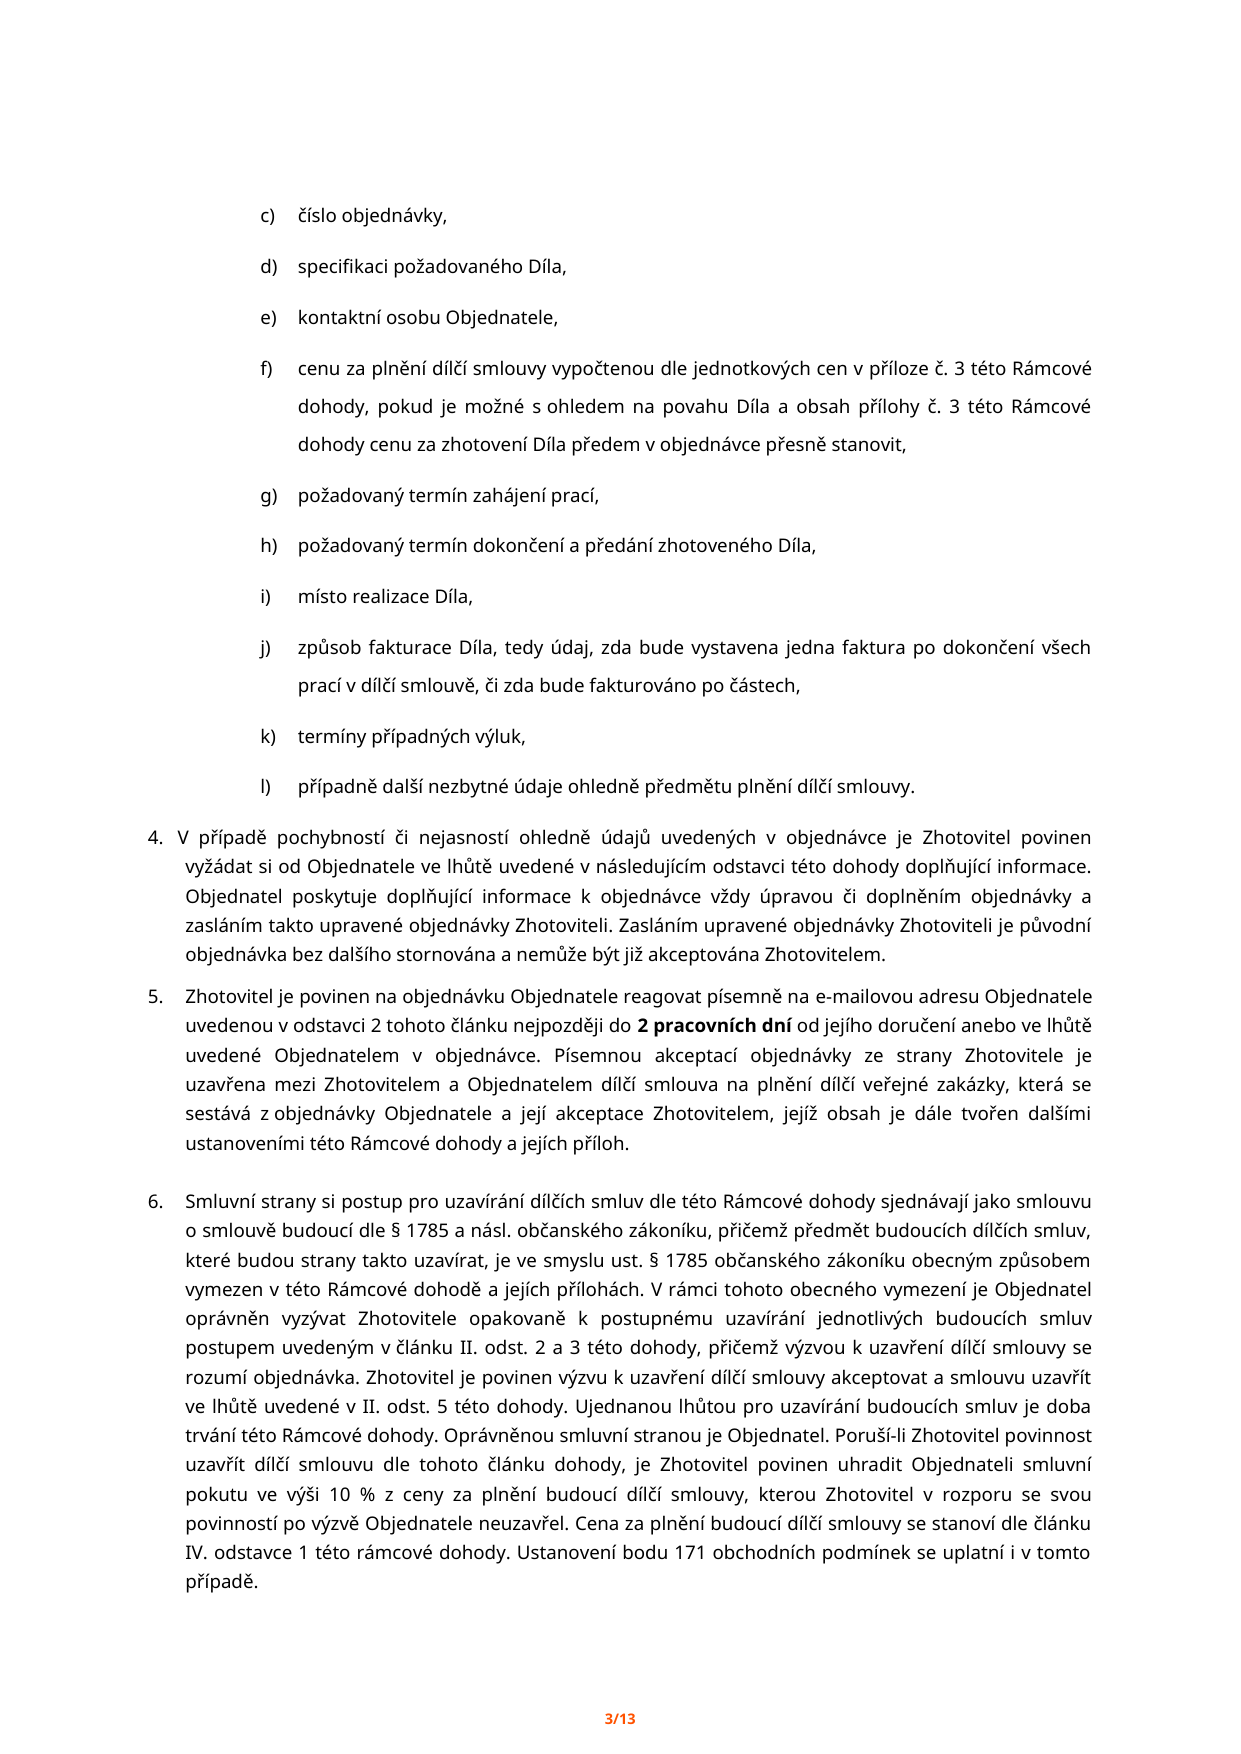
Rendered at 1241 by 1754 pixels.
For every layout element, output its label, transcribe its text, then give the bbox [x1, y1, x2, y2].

list specifikaci požadovaného Díla, [260, 253, 1093, 279]
list požadovaný termín zahájení prací, [260, 482, 1093, 507]
list termíny případných výluk, [260, 723, 1093, 749]
list číslo objednávky, [260, 203, 1093, 228]
list Zhotovitel je povinen na objednávku Objednatele reagovat písemně na e-mailovou adresu Objednatele uvedenou v odstavci 2 tohoto článku nejpozději do 2 pracovních dní od jejího doručení anebo ve lhůtě uvedené Objednatelem v objednávce. Písemnou akceptací objednávky ze strany Zhotovitele je uzavřena mezi Zhotovitelem a Objednatelem dílčí smlouva na plnění dílčí veřejné zakázky, která se sestává z objednávky Objednatele a její akceptace Zhotovitelem, jejíž obsah je dále tvořen dalšími ustanoveními této Rámcové dohody a jejích příloh. [148, 983, 1093, 1155]
list způsob fakturace Díla, tedy údaj, zda bude vystavena jedna faktura po dokončení všech prací v dílčí smlouvě, či zda bude fakturováno po částech, [260, 634, 1093, 698]
list V případě pochybností či nejasností ohledně údajů uvedených v objednávce je Zhotovitel povinen vyžádat si od Objednatele ve lhůtě uvedené v následujícím odstavci této dohody doplňující informace. Objednatel poskytuje doplňující informace k objednávce vždy úpravou či doplněním objednávky a zasláním takto upravené objednávky Zhotoviteli. Zasláním upravené objednávky Zhotoviteli je původní objednávka bez dalšího stornována a nemůže být již akceptována Zhotovitelem. [148, 824, 1093, 967]
list cenu za plnění dílčí smlouvy vypočtenou dle jednotkových cen v příloze č. 3 této Rámcové dohody, pokud je možné s ohledem na povahu Díla a obsah přílohy č. 3 této Rámcové dohody cenu za zhotovení Díla předem v objednávce přesně stanovit, [260, 355, 1093, 457]
list požadovaný termín dokončení a předání zhotoveného Díla, [260, 533, 1093, 558]
list Smluvní strany si postup pro uzavírání dílčích smluv dle této Rámcové dohody sjednávají jako smlouvu o smlouvě budoucí dle § 1785 a násl. občanského zákoníku, přičemž předmět budoucích dílčích smluv, které budou strany takto uzavírat, je ve smyslu ust. § 1785 občanského zákoníku obecným způsobem vymezen v této Rámcové dohodě a jejích přílohách. V rámci tohoto obecného vymezení je Objednatel oprávněn vyzývat Zhotovitele opakovaně k postupnému uzavírání jednotlivých budoucích smluv postupem uvedeným v článku II. odst. 2 a 3 této dohody, přičemž výzvou k uzavření dílčí smlouvy se rozumí objednávka. Zhotovitel je povinen výzvu k uzavření dílčí smlouvy akceptovat a smlouvu uzavřít ve lhůtě uvedené v II. odst. 5 této dohody. Ujednanou lhůtou pro uzavírání budoucích smluv je doba trvání této Rámcové dohody. Oprávněnou smluvní stranou je Objednatel. Poruší-li Zhotovitel povinnost uzavřít dílčí smlouvu dle tohoto článku dohody, je Zhotovitel povinen uhradit Objednateli smluvní pokutu ve výši 10 % z ceny za plnění budoucí dílčí smlouvy, kterou Zhotovitel v rozporu se svou povinností po výzvě Objednatele neuzavřel. Cena za plnění budoucí dílčí smlouvy se stanoví dle článku IV. odstavce 1 této rámcové dohody. Ustanovení bodu 171 obchodních podmínek se uplatní i v tomto případě. [148, 1188, 1093, 1594]
list kontaktní osobu Objednatele, [260, 304, 1093, 329]
list místo realizace Díla, [260, 583, 1093, 609]
list případně další nezbytné údaje ohledně předmětu plnění dílčí smlouvy. [260, 774, 1093, 799]
